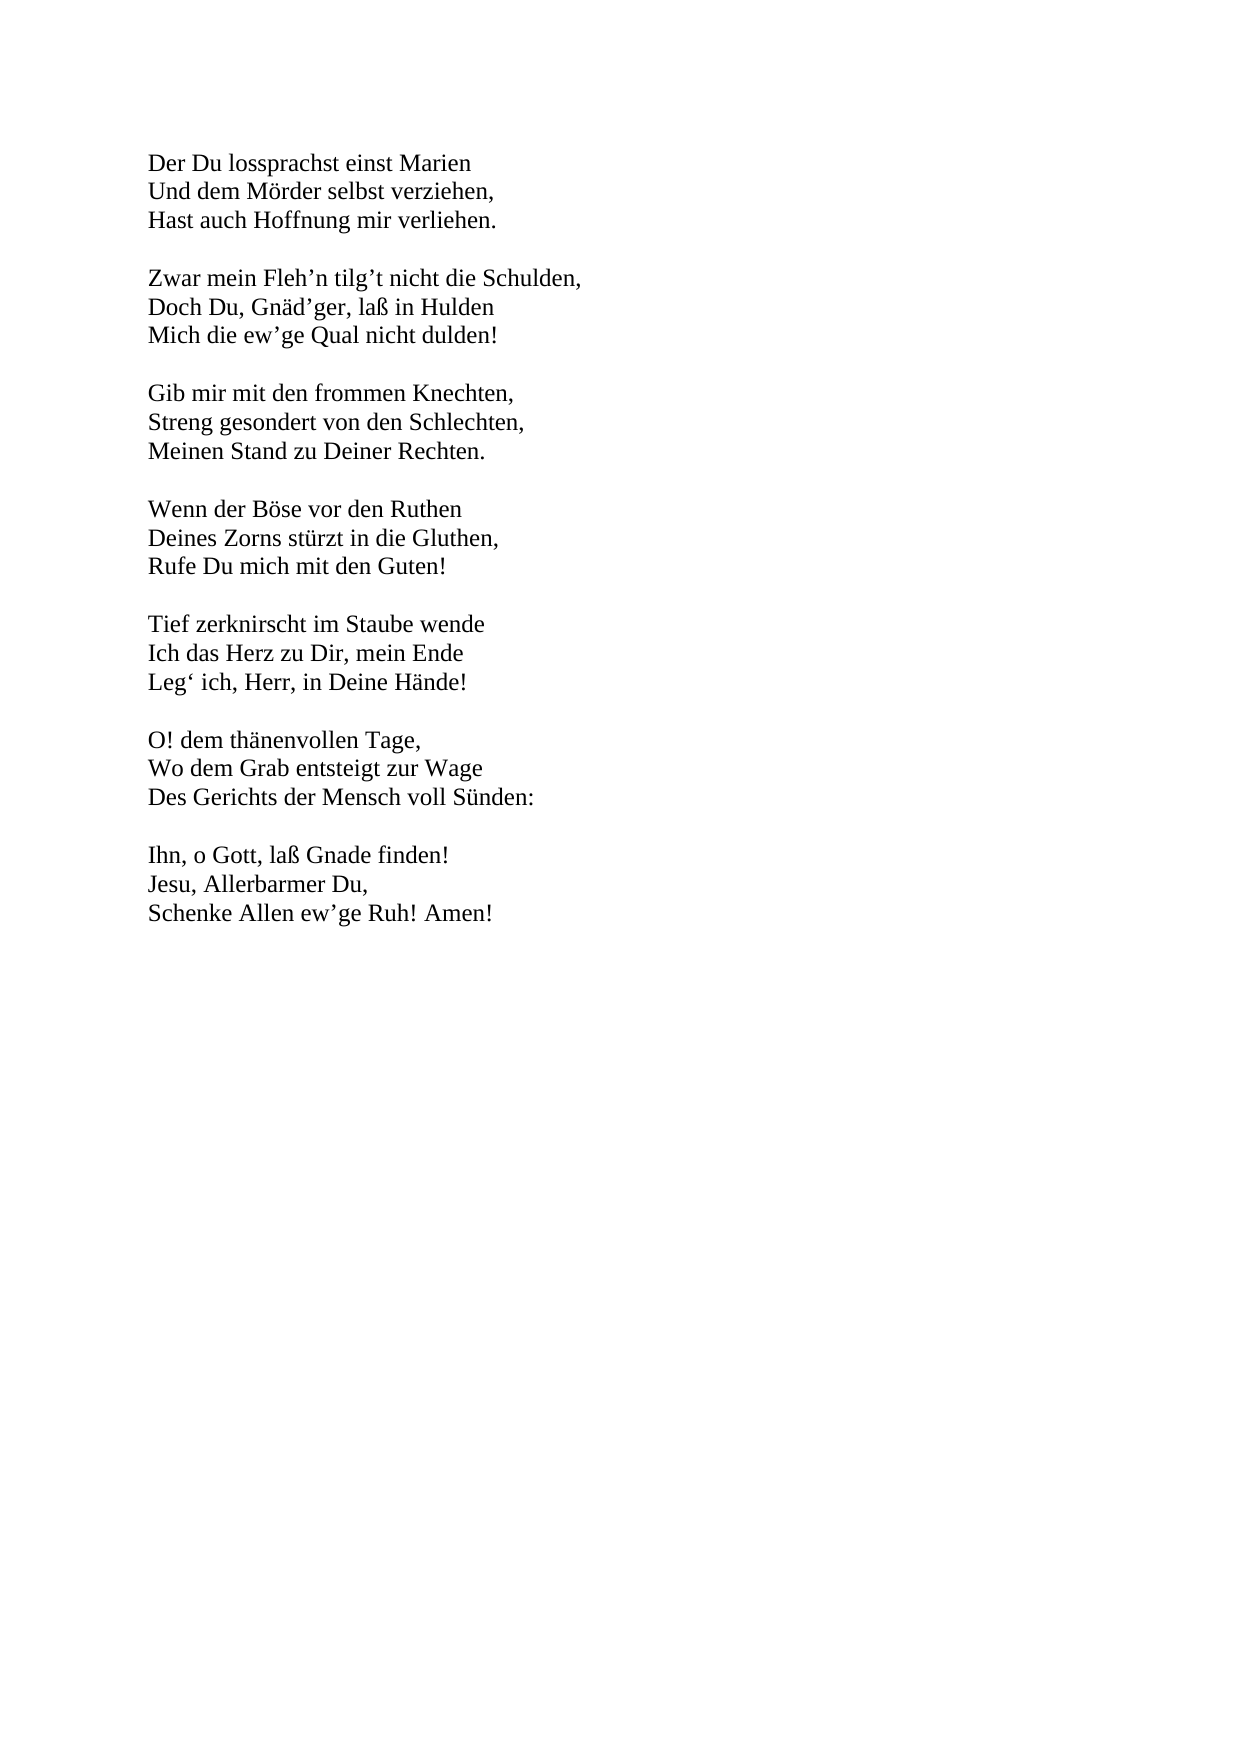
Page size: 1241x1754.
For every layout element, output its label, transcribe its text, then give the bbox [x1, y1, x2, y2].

text Wenn der Böse vor den Ruthen Deines Zorns stürzt in die Gluthen, Rufe Du mich mit den Guten! [148, 494, 1093, 580]
text Zwar mein Fleh’n tilg’t nicht die Schulden, Doch Du, Gnäd’ger, laß in Hulden Mich die ew’ge Qual nicht dulden! [148, 263, 1093, 349]
text Gib mir mit den frommen Knechten, Streng gesondert von den Schlechten, Meinen Stand zu Deiner Rechten. [148, 378, 1093, 465]
text Tief zerknirscht im Staube wende Ich das Herz zu Dir, mein Ende Leg‘ ich, Herr, in Deine Hände! [148, 609, 1093, 696]
text Der Du lossprachst einst Marien Und dem Mörder selbst verziehen, Hast auch Hoffnung mir verliehen. [148, 148, 1093, 234]
text O! dem thänenvollen Tage, Wo dem Grab entsteigt zur Wage Des Gerichts der Mensch voll Sünden: [148, 725, 1093, 811]
text Ihn, o Gott, laß Gnade finden! Jesu, Allerbarmer Du, Schenke Allen ew’ge Ruh! Amen! [148, 840, 1093, 926]
